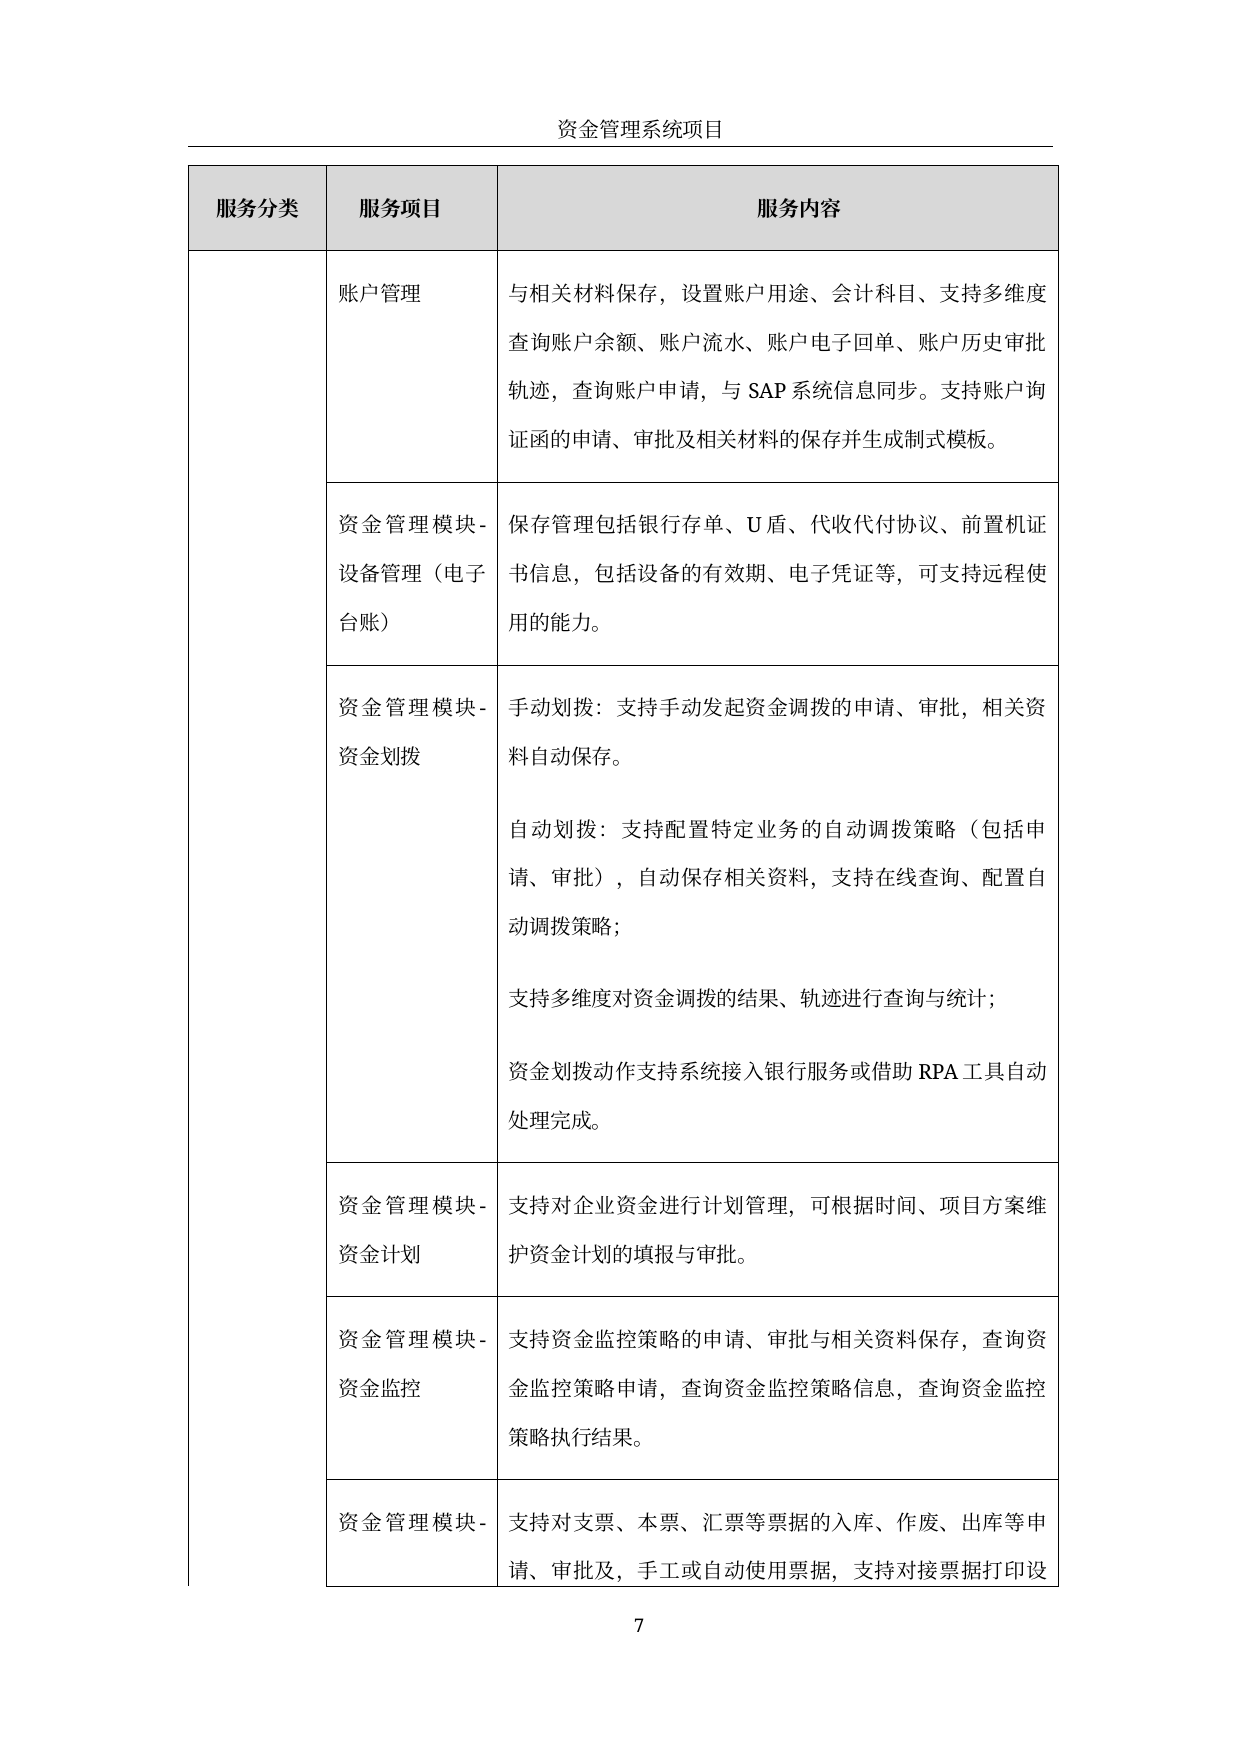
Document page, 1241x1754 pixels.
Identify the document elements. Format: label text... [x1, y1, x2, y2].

table_cell 手动划拨：支持手动发起资金调拨的申请、审批，相关资料自动保存。 自动划拨：支持配置特定业务的自动调拨策略（包括申请、审批），自动保存相关资料，支持在线查询、配置自动调拨策略； 支持多维度对资金调拨的结果、轨迹进行查询与统计； 资金划拨动作支持系统接入银行服务或借助RPA工具自动处理完成。 [498, 666, 1058, 1162]
table_cell 保存管理包括银行存单、U盾、代收代付协议、前置机证书信息，包括设备的有效期、电子凭证等，可支持远程使用的能力。 [498, 483, 1058, 664]
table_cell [498, 251, 1058, 482]
table_cell 支持资金监控策略的申请、审批与相关资料保存，查询资金监控策略申请，查询资金监控策略信息，查询资金监控策略执行结果。 [498, 1297, 1058, 1479]
table_cell 资金管理模块-资金监控 [327, 1297, 497, 1479]
table_header 服务项目 [327, 166, 497, 250]
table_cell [498, 1480, 1058, 1586]
table_header 服务内容 [498, 166, 1058, 250]
table_header 服务分类 [189, 166, 326, 250]
table_cell 资金管理模块-设备管理（电子台账） [327, 483, 497, 664]
table_cell 支持对企业资金进行计划管理，可根据时间、项目方案维护资金计划的填报与审批。 [498, 1163, 1058, 1296]
table_cell 资金管理模块-账户管理 [327, 251, 497, 482]
table_cell 资金管理模块-资金划拨 [327, 666, 497, 1162]
table_cell 资金管理模块-票据管理 [327, 1480, 497, 1586]
table_cell 资金管理模块-资金计划 [327, 1163, 497, 1296]
